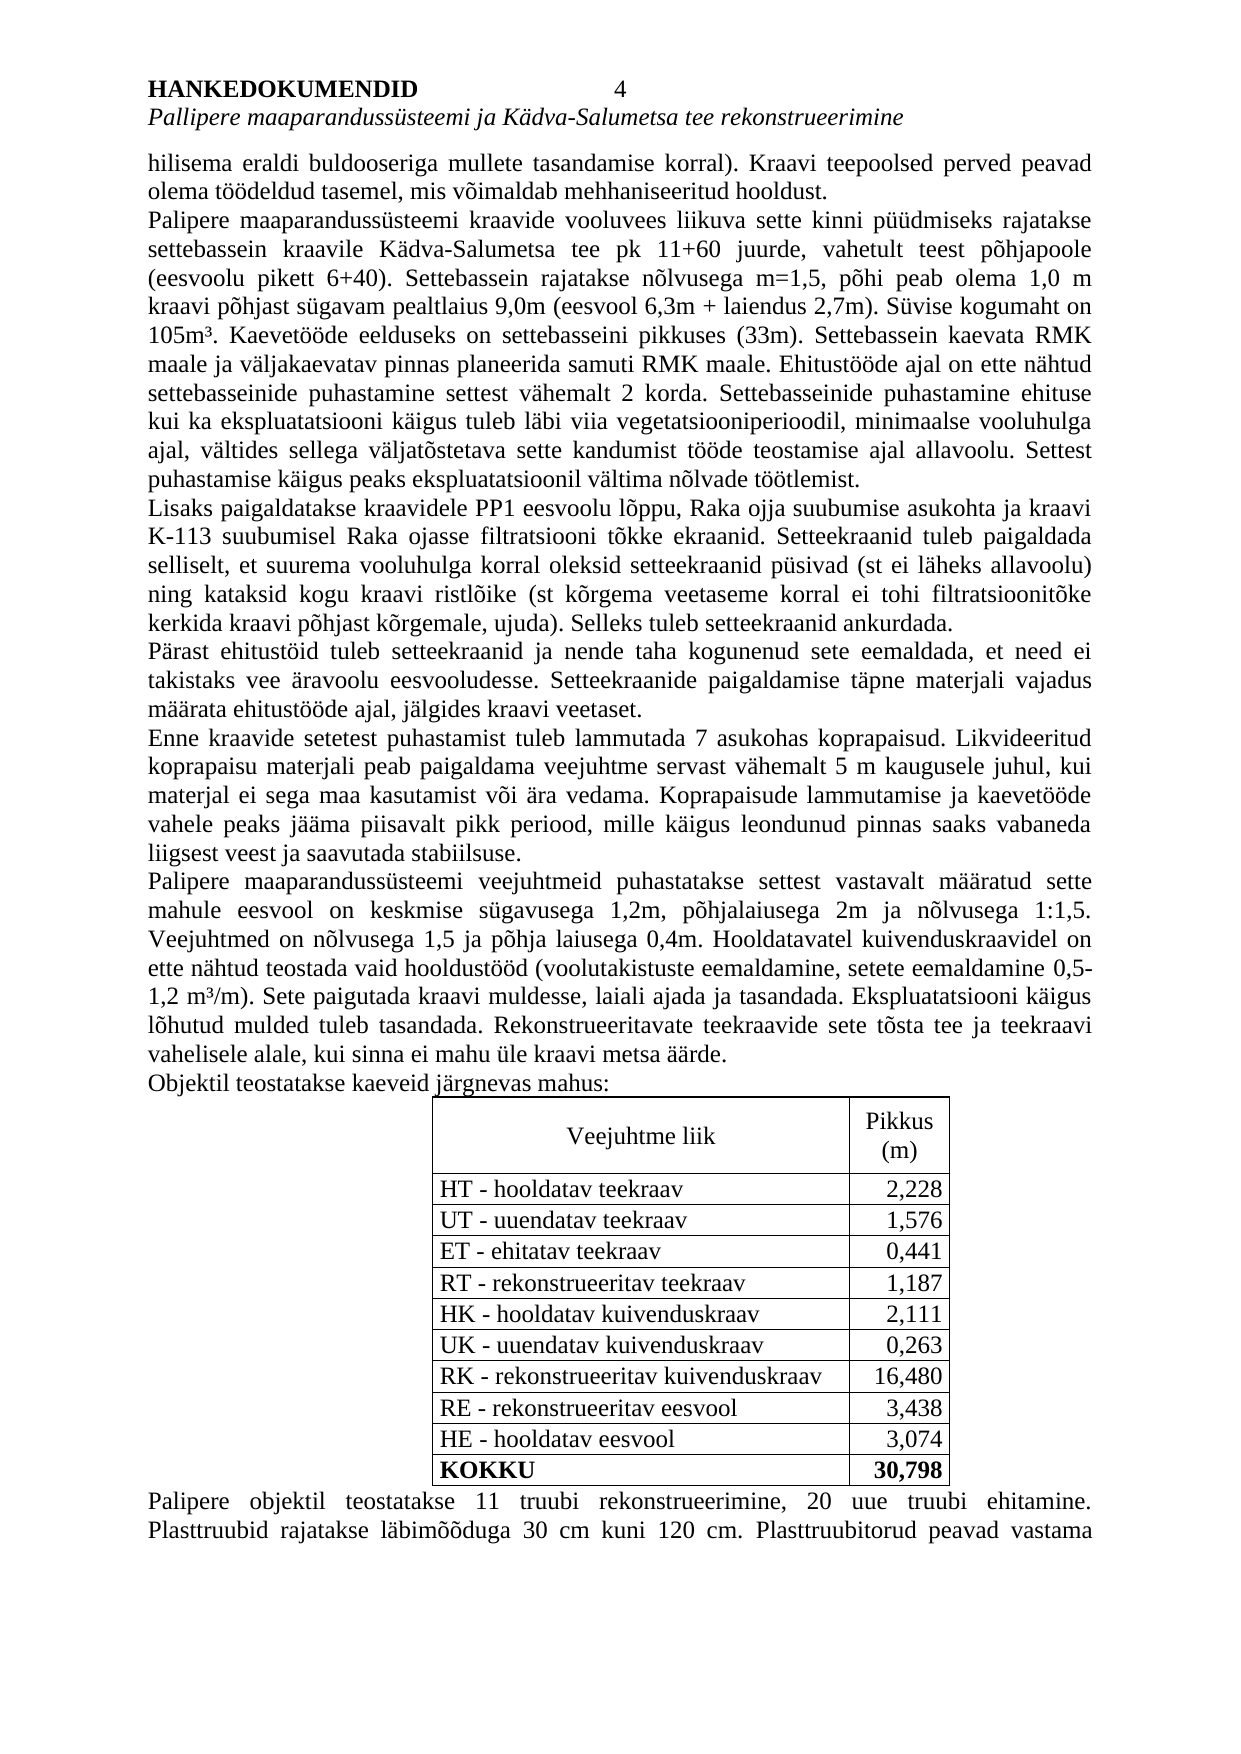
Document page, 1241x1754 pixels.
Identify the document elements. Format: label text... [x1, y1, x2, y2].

text Palipere maaparandussüsteemi kraavide vooluvees liikuva sette kinni püüdmiseks rajatakse settebassein kraavile Kädva-Salumetsa tee pk 11+60 juurde, vahetult teest põhjapoole (eesvoolu pikett 6+40). Settebassein rajatakse nõlvusega m=1,5, põhi peab olema 1,0 m kraavi põhjast sügavam pealtlaius 9,0m (eesvool 6,3m + laiendus 2,7m). Süvise kogumaht on 105m³. Kaevetööde eelduseks on settebasseini pikkuses (33m). Settebassein kaevata RMK maale ja väljakaevatav pinnas planeerida samuti RMK maale. Ehitustööde ajal on ette nähtud settebasseinide puhastamine settest vähemalt 2 korda. Settebasseinide puhastamine ehituse kui ka ekspluatatsiooni käigus tuleb läbi viia vegetatsiooniperioodil, minimaalse vooluhulga ajal, vältides sellega väljatõstetava sette kandumist tööde teostamise ajal allavoolu. Settest puhastamise käigus peaks ekspluatatsioonil vältima nõlvade töötlemist. [148, 205, 1093, 493]
table_cell 0,441 [850, 1236, 949, 1267]
table_cell RK - rekonstrueeritav kuivenduskraav [433, 1361, 849, 1392]
table_cell 30,798 [850, 1455, 949, 1485]
table_cell HT - hooldatav teekraav [433, 1174, 849, 1204]
table_cell UT - uuendatav teekraav [433, 1205, 849, 1235]
table_cell 3,074 [850, 1424, 949, 1454]
text Lisaks paigaldatakse kraavidele PP1 eesvoolu lõppu, Raka ojja suubumise asukohta ja kraavi K-113 suubumisel Raka ojasse filtratsiooni tõkke ekraanid. Setteekraanid tuleb paigaldada selliselt, et suurema vooluhulga korral oleksid setteekraanid püsivad (st ei läheks allavoolu) ning kataksid kogu kraavi ristlõike (st kõrgema veetaseme korral ei tohi filtratsioonitõke kerkida kraavi põhjast kõrgemale, ujuda). Selleks tuleb setteekraanid ankurdada. [148, 493, 1093, 636]
table_cell KOKKU [433, 1455, 849, 1485]
table_cell HK - hooldatav kuivenduskraav [433, 1299, 849, 1329]
table_cell 0,263 [850, 1330, 949, 1360]
table_header Pikkus (m) [850, 1098, 949, 1173]
table_cell UK - uuendatav kuivenduskraav [433, 1330, 849, 1360]
text Objektil teostatakse kaeveid järgnevas mahus: [148, 1068, 1093, 1096]
table_cell ET - ehitatav teekraav [433, 1236, 849, 1267]
text Enne kraavide setetest puhastamist tuleb lammutada 7 asukohas koprapaisud. Likvideeritud koprapaisu materjali peab paigaldama veejuhtme servast vähemalt 5 m kaugusele juhul, kui materjal ei sega maa kasutamist või ära vedama. Koprapaisude lammutamise ja kaevetööde vahele peaks jääma piisavalt pikk periood, mille käigus leondunud pinnas saaks vabaneda liigsest veest ja saavutada stabiilsuse. [148, 723, 1093, 866]
table_cell RE - rekonstrueeritav eesvool [433, 1393, 849, 1423]
table_header Veejuhtme liik [433, 1098, 849, 1173]
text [148, 148, 1093, 205]
table_cell HE - hooldatav eesvool [433, 1424, 849, 1454]
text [148, 1486, 1093, 1544]
table_cell 1,187 [850, 1268, 949, 1298]
text Pärast ehitustöid tuleb setteekraanid ja nende taha kogunenud sete eemaldada, et need ei takistaks vee äravoolu eesvooludesse. Setteekraanide paigaldamise täpne materjali vajadus määrata ehitustööde ajal, jälgides kraavi veetaset. [148, 636, 1093, 723]
text Palipere maaparandussüsteemi veejuhtmeid puhastatakse settest vastavalt määratud sette mahule eesvool on keskmise sügavusega 1,2m, põhjalaiusega 2m ja nõlvusega 1:1,5. Veejuhtmed on nõlvusega 1,5 ja põhja laiusega 0,4m. Hooldatavatel kuivenduskraavidel on ette nähtud teostada vaid hooldustööd (voolutakistuste eemaldamine, setete eemaldamine 0,5-1,2 m³/m). Sete paigutada kraavi muldesse, laiali ajada ja tasandada. Ekspluatatsiooni käigus lõhutud mulded tuleb tasandada. Rekonstrueeritavate teekraavide sete tõsta tee ja teekraavi vahelisele alale, kui sinna ei mahu üle kraavi metsa äärde. [148, 866, 1093, 1068]
table_cell 3,438 [850, 1393, 949, 1423]
table_cell RT - rekonstrueeritav teekraav [433, 1268, 849, 1298]
table_cell 1,576 [850, 1205, 949, 1235]
table_cell 2,111 [850, 1299, 949, 1329]
table_cell 16,480 [850, 1361, 949, 1392]
table_cell 2,228 [850, 1174, 949, 1204]
